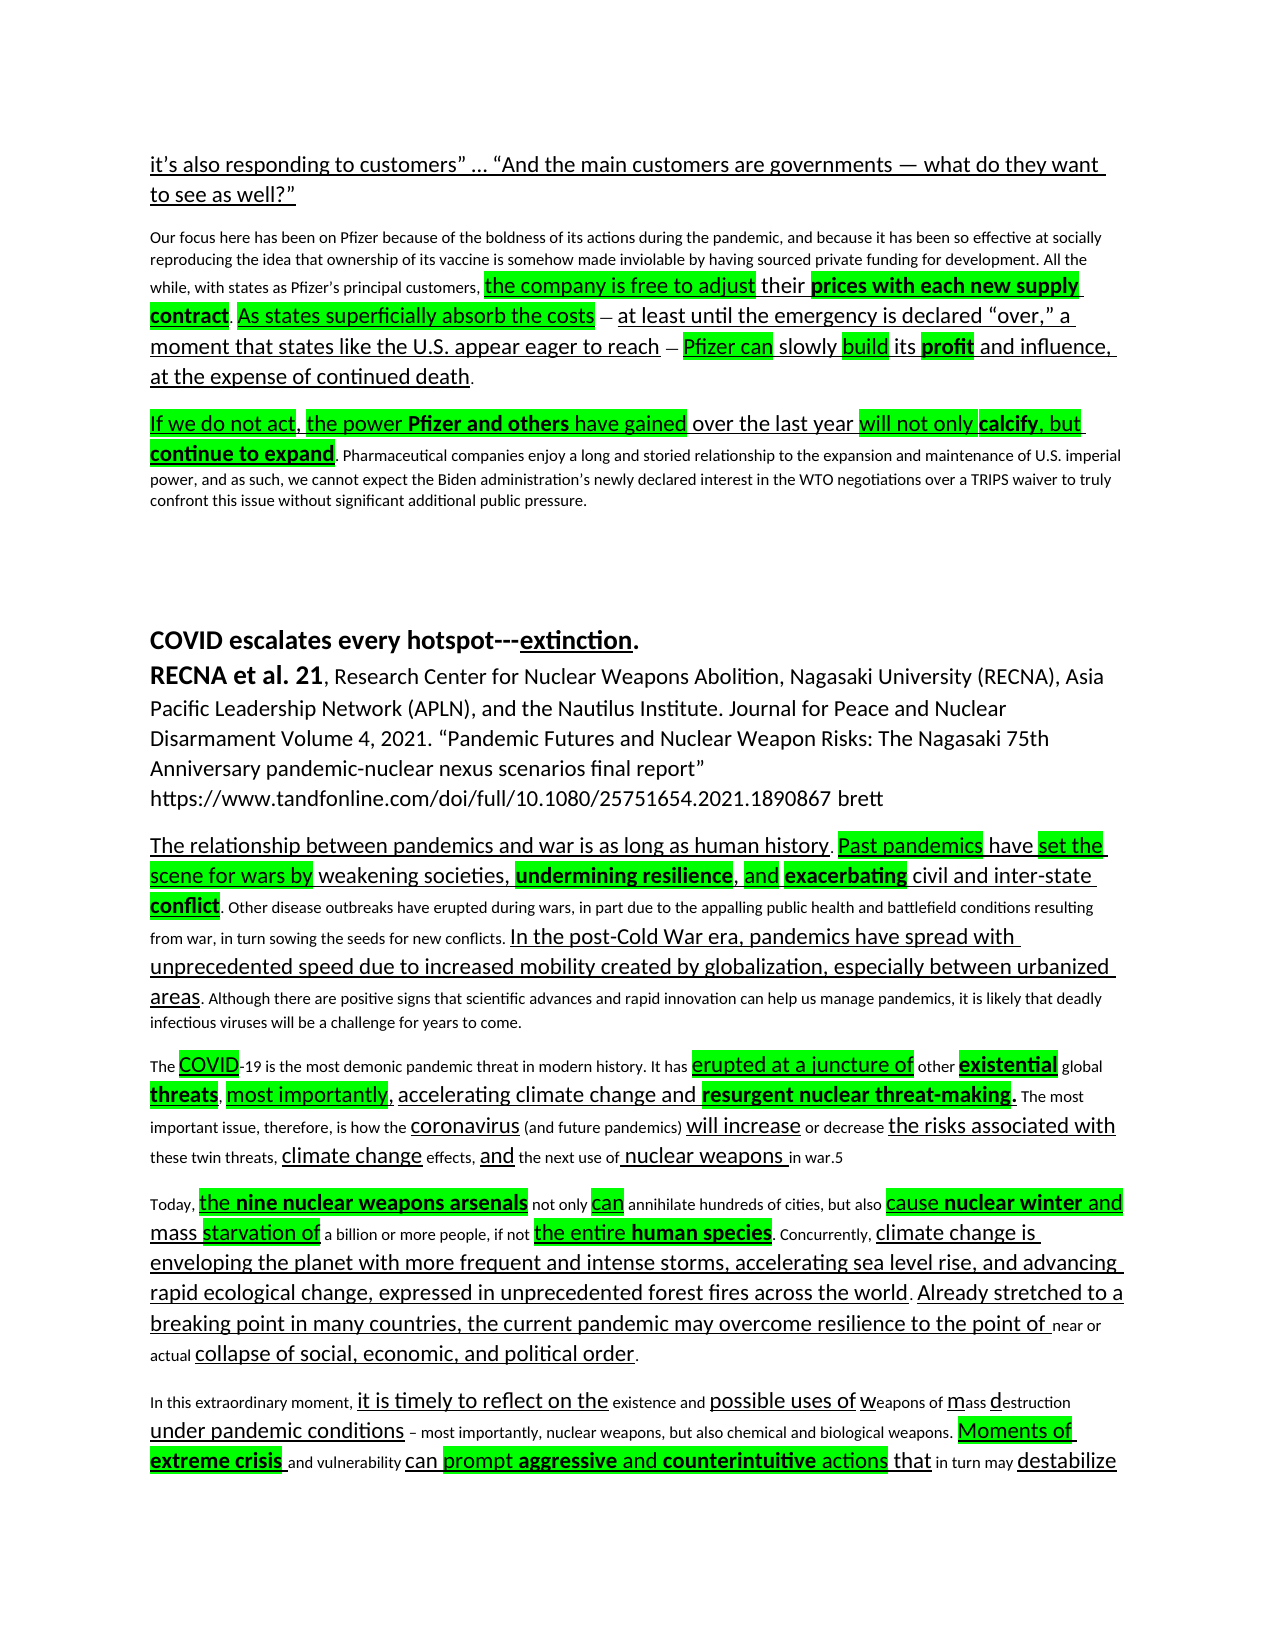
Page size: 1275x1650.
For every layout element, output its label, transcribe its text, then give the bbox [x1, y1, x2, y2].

text The relationship between pandemics and war is as long as human history. Past pandemics have set the scene for wars by weakening societies, undermining resilience, and exacerbating civil and inter-state conflict. Other disease outbreaks have erupted during wars, in part due to the appalling public health and battlefield conditions resulting from war, in turn sowing the seeds for new conflicts. In the post-Cold War era, pandemics have spread with unprecedented speed due to increased mobility created by globalization, especially between urbanized areas. Although there are positive signs that scientific advances and rapid innovation can help us manage pandemics, it is likely that deadly infectious viruses will be a challenge for years to come. [150, 831, 1125, 1032]
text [150, 150, 1125, 208]
subtitle COVID escalates every hotspot---extinction. [150, 623, 1125, 656]
text The COVID-19 is the most demonic pandemic threat in modern history. It has erupted at a juncture of other existential global threats, most importantly, accelerating climate change and resurgent nuclear threat-making. The most important issue, therefore, is how the coronavirus (and future pandemics) will increase or decrease the risks associated with these twin threats, climate change effects, and the next use of nuclear weapons in war.5 [150, 1050, 1125, 1169]
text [150, 1386, 1125, 1474]
text Today, the nine nuclear weapons arsenals not only can annihilate hundreds of cities, but also cause nuclear winter and mass starvation of a billion or more people, if not the entire human species. Concurrently, climate change is enveloping the planet with more frequent and intense storms, accelerating sea level rise, and advancing rapid ecological change, expressed in unprecedented forest fires across the world. Already stretched to a breaking point in many countries, the current pandemic may overcome resilience to the point of near or actual collapse of social, economic, and political order. [150, 1188, 1125, 1367]
text RECNA et al. 21, Research Center for Nuclear Weapons Abolition, Nagasaki University (RECNA), Asia Pacific Leadership Network (APLN), and the Nautilus Institute. Journal for Peace and Nuclear Disarmament Volume 4, 2021. “Pandemic Futures and Nuclear Weapon Risks: The Nagasaki 75th Anniversary pandemic-nuclear nexus scenarios final report” https://www.tandfonline.com/doi/full/10.1080/25751654.2021.1890867 brett [150, 658, 1125, 812]
text Our focus here has been on Pfizer because of the boldness of its actions during the pandemic, and because it has been so effective at socially reproducing the idea that ownership of its vaccine is somehow made inviolable by having sourced private funding for development. All the while, with states as Pfizer’s principal customers, the company is free to adjust their prices with each new supply contract. As states superficially absorb the costs — at least until the emergency is declared “over,” a moment that states like the U.S. appear eager to reach — Pfizer can slowly build its profit and influence, at the expense of continued death. [150, 227, 1125, 390]
text If we do not act, the power Pfizer and others have gained over the last year will not only calcify, but continue to expand. Pharmaceutical companies enjoy a long and storied relationship to the expansion and maintenance of U.S. imperial power, and as such, we cannot expect the Biden administration’s newly declared interest in the WTO negotiations over a TRIPS waiver to truly confront this issue without significant additional public pressure. [150, 409, 1125, 511]
